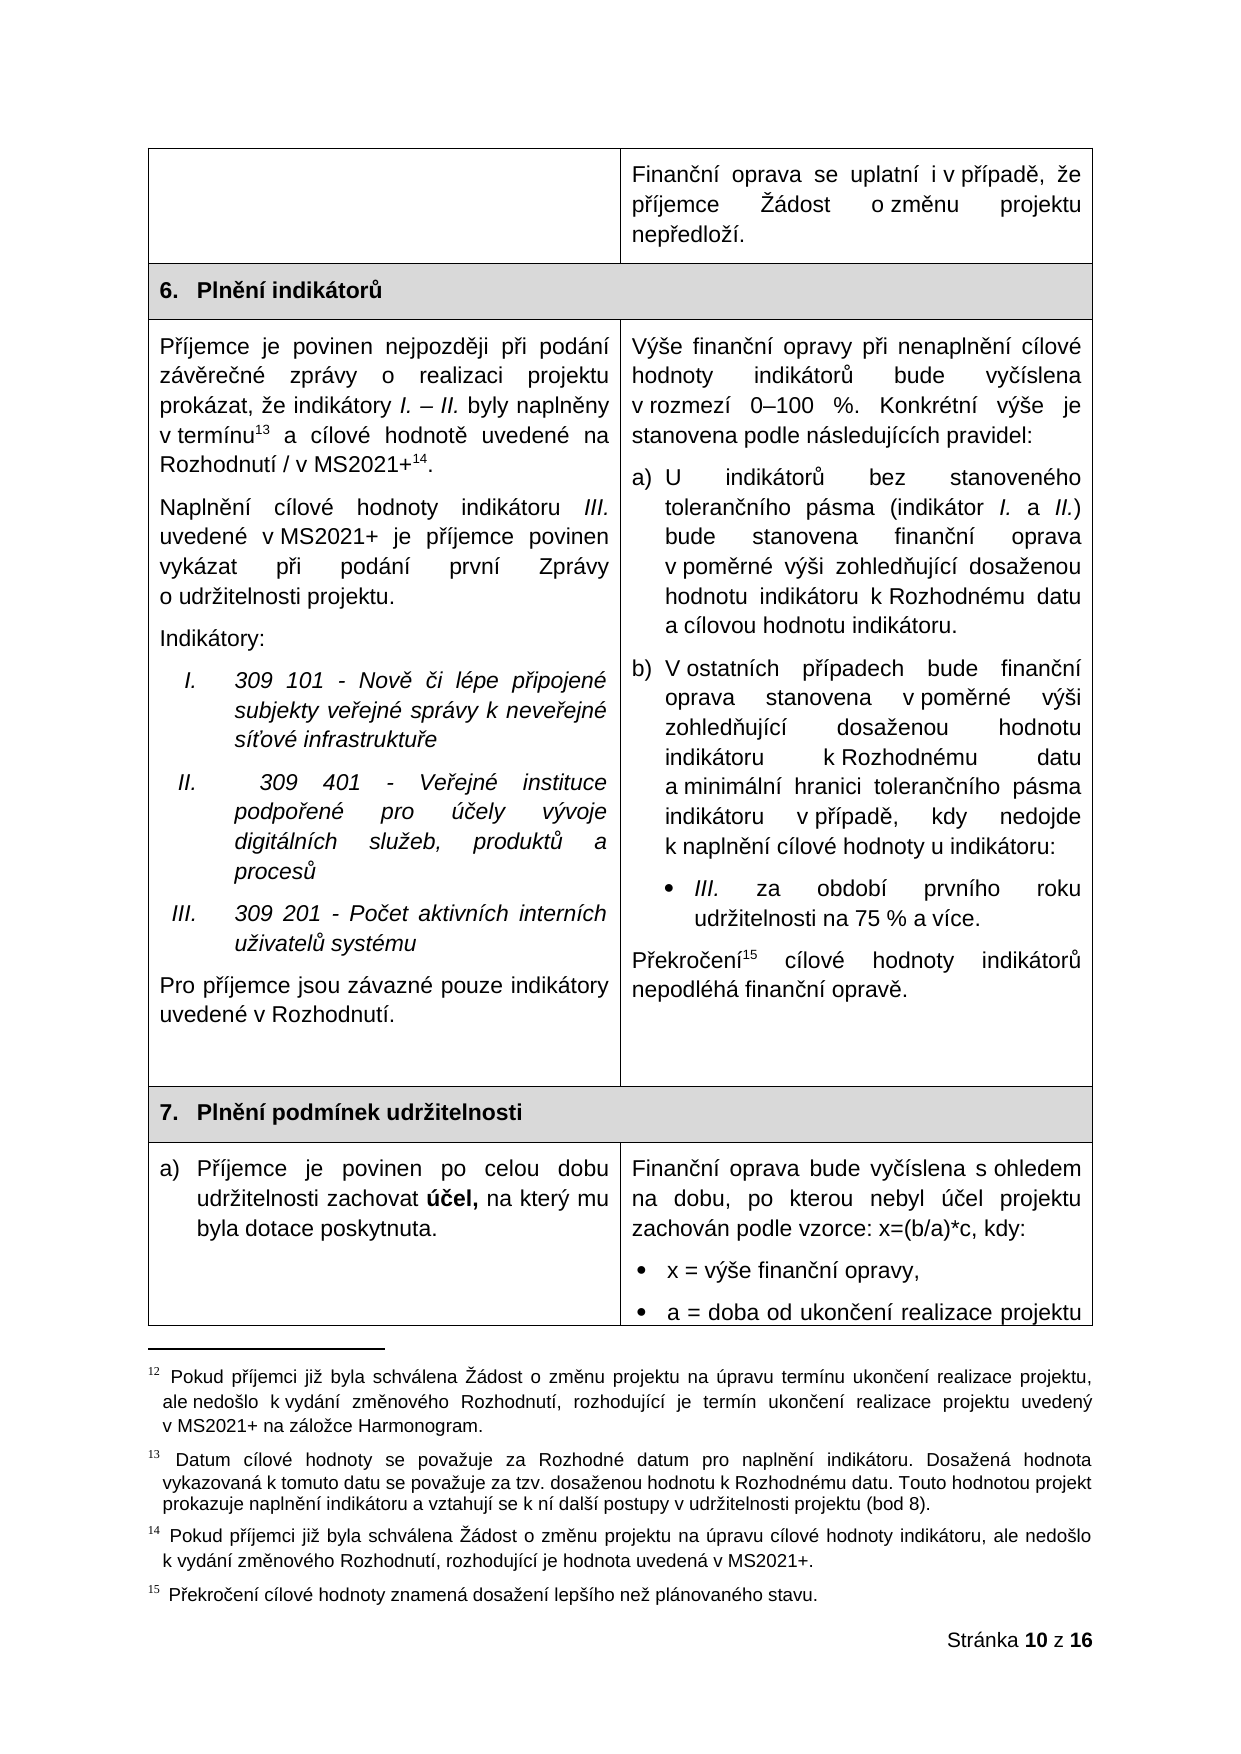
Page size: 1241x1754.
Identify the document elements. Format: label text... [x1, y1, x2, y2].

table_cell Výše finanční opravy při nenaplnění cílové hodnoty indikátorů bude vyčíslena v rozmezí 0–100 %. Konkrétní výše je stanovena podle následujících pravidel: U indikátorů bez stanoveného tolerančního pásma (indikátor I. a II.) bude stanovena finanční oprava v poměrné výši zohledňující dosaženou hodnotu indikátoru k Rozhodnému datu a cílovou hodnotu indikátoru. V ostatních případech bude finanční oprava stanovena v poměrné výši zohledňující dosaženou hodnotu indikátoru k Rozhodnému datu a minimální hranici tolerančního pásma indikátoru v případě, kdy nedojde k naplnění cílové hodnoty u indikátoru: III. za období prvního roku udržitelnosti na 75 % a více. Překročení cílové hodnoty indikátorů nepodléhá finanční opravě. [621, 320, 1092, 1086]
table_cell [621, 1143, 1092, 1325]
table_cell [149, 149, 620, 263]
table_cell Příjemce je povinen nejpozději při podání závěrečné zprávy o realizaci projektu prokázat, že indikátory I. – II. byly naplněny v termínu a cílové hodnotě uvedené na Rozhodnutí / v MS2021+. Naplnění cílové hodnoty indikátoru III. uvedené v MS2021+ je příjemce povinen vykázat při podání první Zprávy o udržitelnosti projektu. Indikátory: 309 101 - Nově či lépe připojené subjekty veřejné správy k neveřejné síťové infrastruktuře 309 401 - Veřejné instituce podpořené pro účely vývoje digitálních služeb, produktů a procesů 309 201 - Počet aktivních interních uživatelů systému Pro příjemce jsou závazné pouze indikátory uvedené v Rozhodnutí. [149, 320, 620, 1086]
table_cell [149, 1143, 620, 1325]
table_cell Plnění podmínek udržitelnosti [149, 1087, 1092, 1142]
table_cell Plnění indikátorů [149, 264, 1092, 319]
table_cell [621, 149, 1092, 263]
